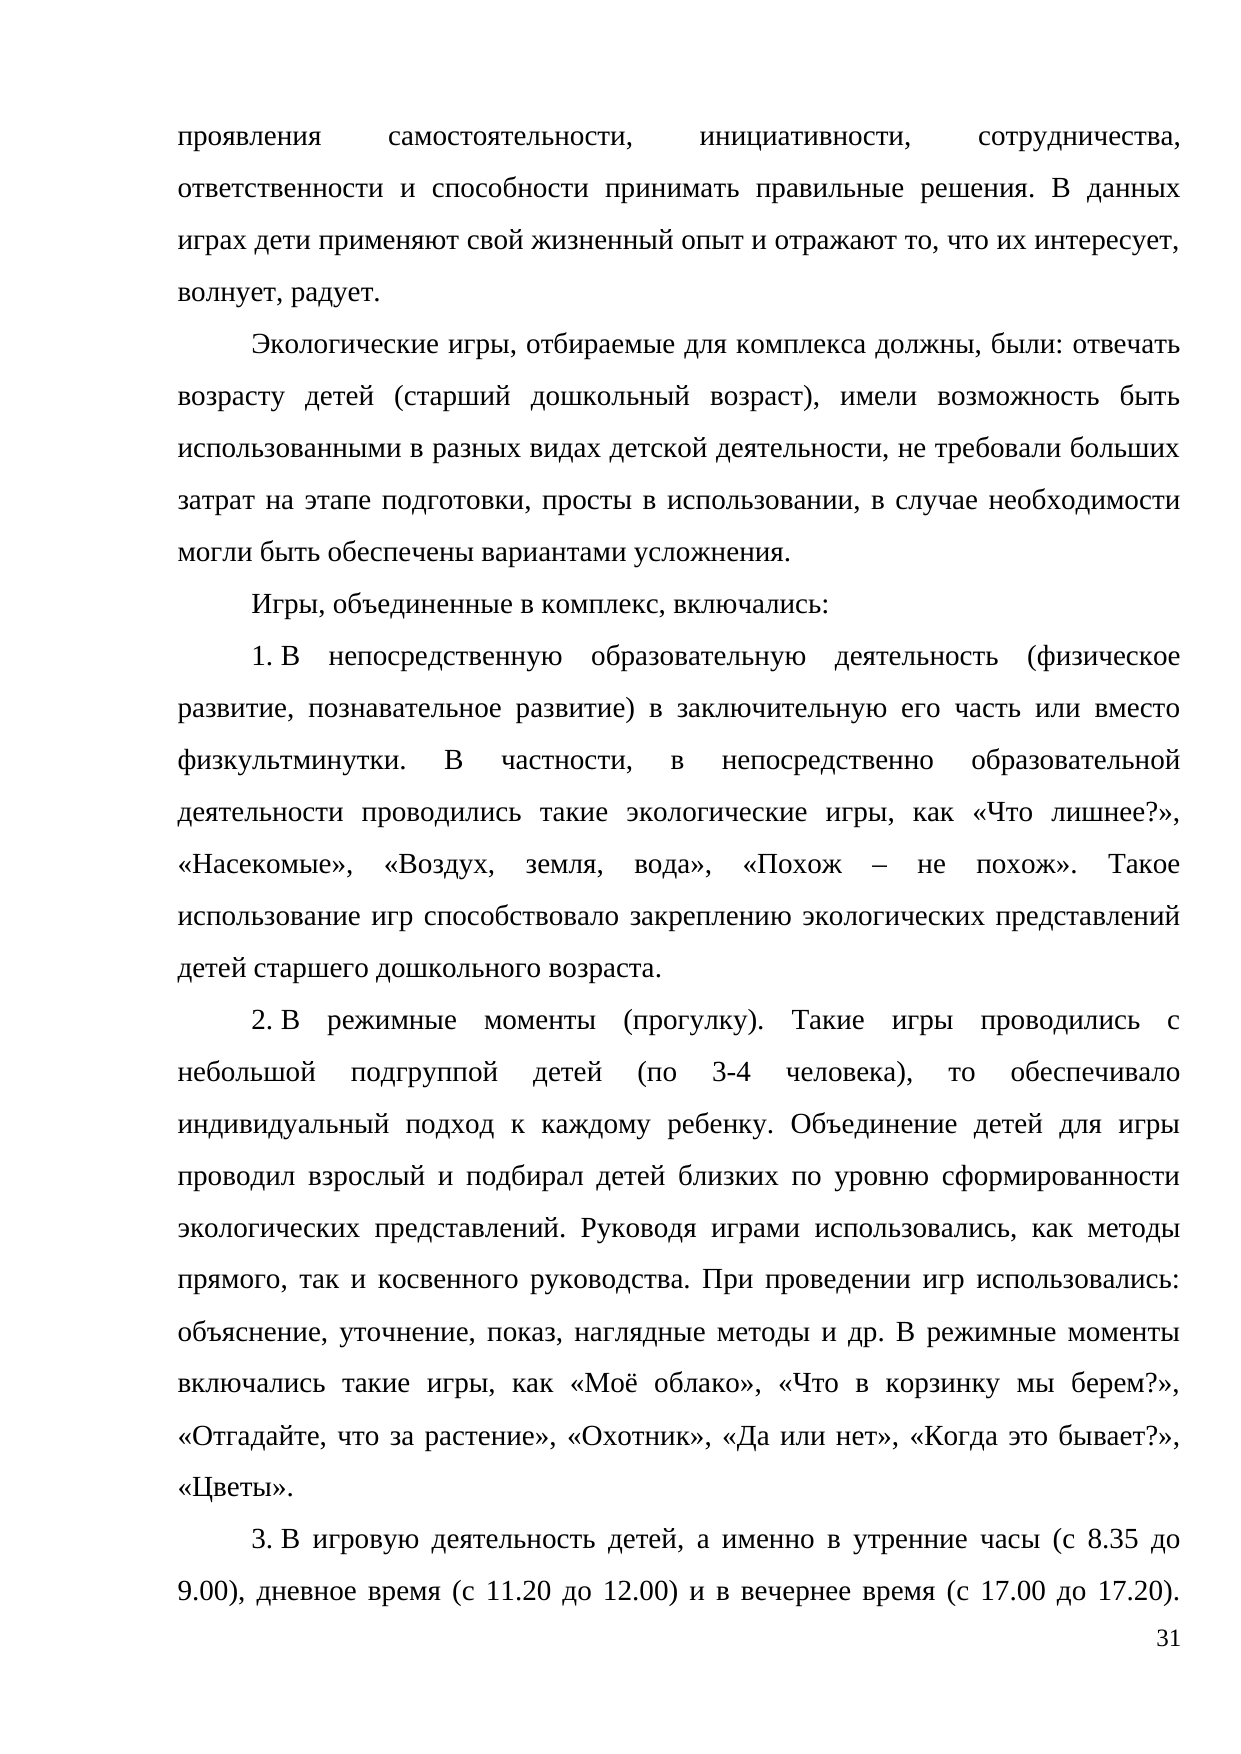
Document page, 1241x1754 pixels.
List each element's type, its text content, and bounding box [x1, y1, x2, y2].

text Игры, объединенные в комплекс, включались: [177, 586, 1181, 619]
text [177, 118, 1181, 308]
text Экологические игры, отбираемые для комплекса должны, были: отвечать возрасту детей (старший дошкольный возраст), имели возможность быть использованными в разных видах детской деятельности, не требовали больших затрат на этапе подготовки, просты в использовании, в случае необходимости могли быть обеспечены вариантами усложнения. [177, 326, 1181, 567]
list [177, 1522, 1181, 1607]
list В непосредственную образовательную деятельность (физическое развитие, познавательное развитие) в заключительную его часть или вместо физкультминутки. В частности, в непосредственно образовательной деятельности проводились такие экологические игры, как «Что лишнее?», «Насекомые», «Воздух, земля, вода», «Похож – не похож». Такое использование игр способствовало закреплению экологических представлений детей старшего дошкольного возраста. [177, 638, 1181, 983]
list В режимные моменты (прогулку). Такие игры проводились с небольшой подгруппой детей (по 3-4 человека), то обеспечивало индивидуальный подход к каждому ребенку. Объединение детей для игры проводил взрослый и подбирал детей близких по уровню сформированности экологических представлений. Руководя играми использовались, как методы прямого, так и косвенного руководства. При проведении игр использовались: объяснение, уточнение, показ, наглядные методы и др. В режимные моменты включались такие игры, как «Моё облако», «Что в корзинку мы берем?», «Отгадайте, что за растение», «Охотник», «Да или нет», «Когда это бывает?», «Цветы». [177, 1002, 1181, 1503]
